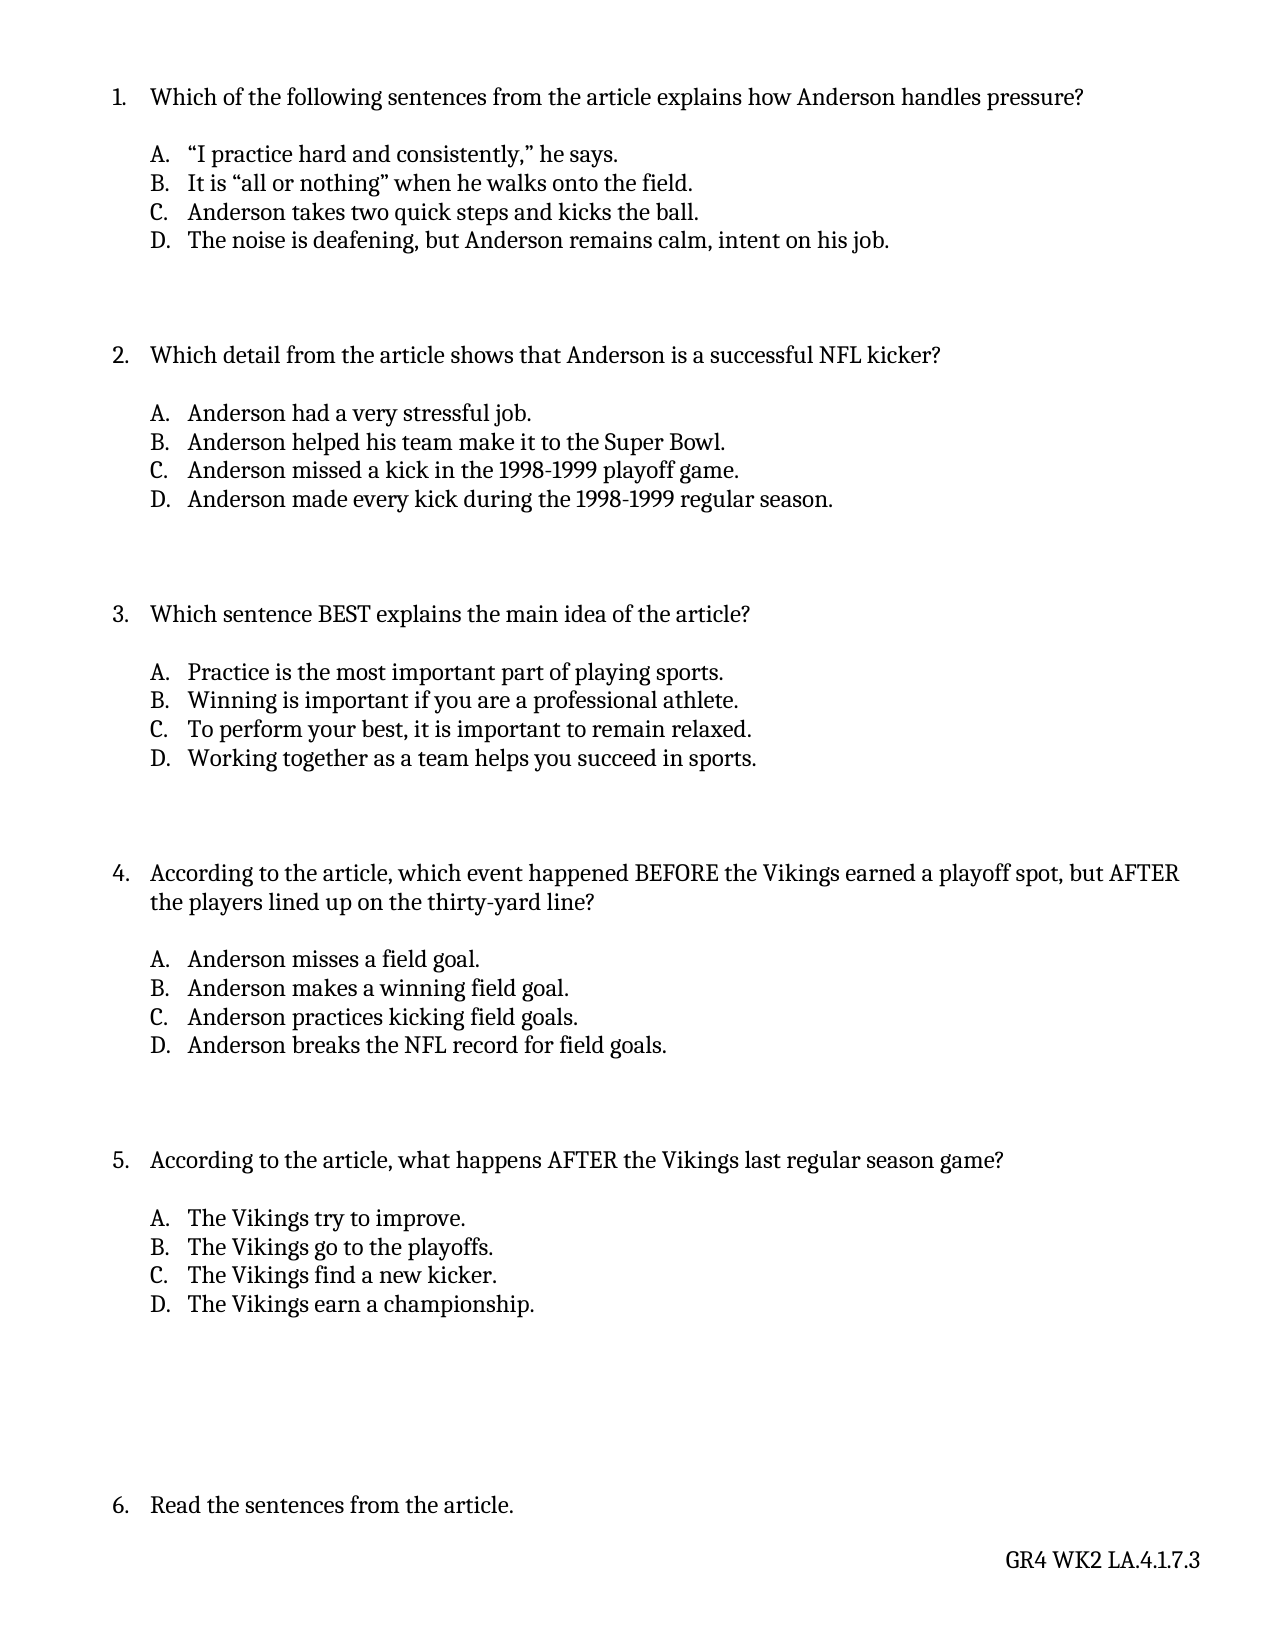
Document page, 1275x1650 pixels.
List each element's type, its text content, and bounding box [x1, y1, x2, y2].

list The noise is deafening, but Anderson remains calm, intent on his job. [150, 226, 1200, 255]
list Anderson makes a winning field goal. [150, 974, 1200, 1002]
list Read the sentences from the article. [112, 1491, 1200, 1520]
list Winning is important if you are a professional athlete. [150, 686, 1200, 715]
list It is “all or nothing” when he walks onto the field. [150, 169, 1200, 197]
list Which detail from the article shows that Anderson is a successful NFL kicker? [112, 341, 1200, 370]
list Working together as a team helps you succeed in sports. [150, 744, 1200, 772]
list Anderson breaks the NFL record for field goals. [150, 1031, 1200, 1060]
list Anderson had a very stressful job. [150, 399, 1200, 427]
list Which of the following sentences from the article explains how Anderson handles pressure? [112, 82, 1200, 111]
list Anderson made every kick during the 1998-1999 regular season. [150, 485, 1200, 514]
list To perform your best, it is important to remain relaxed. [150, 715, 1200, 744]
list Anderson missed a kick in the 1998-1999 playoff game. [150, 456, 1200, 485]
list Anderson helped his team make it to the Super Bowl. [150, 427, 1200, 456]
list The Vikings earn a championship. [150, 1290, 1200, 1319]
list Anderson misses a field goal. [150, 945, 1200, 974]
list According to the article, which event happened BEFORE the Vikings earned a playoff spot, but AFTER the players lined up on the thirty-yard line? [112, 859, 1200, 916]
list Practice is the most important part of playing sports. [150, 657, 1200, 686]
list Anderson takes two quick steps and kicks the ball. [150, 197, 1200, 226]
list Which sentence BEST explains the main idea of the article? [112, 600, 1200, 629]
list The Vikings go to the playoffs. [150, 1232, 1200, 1261]
list Anderson practices kicking field goals. [150, 1002, 1200, 1031]
list “I practice hard and consistently,” he says. [150, 140, 1200, 169]
list The Vikings try to improve. [150, 1204, 1200, 1232]
list According to the article, what happens AFTER the Vikings last regular season game? [112, 1146, 1200, 1175]
list The Vikings find a new kicker. [150, 1261, 1200, 1290]
